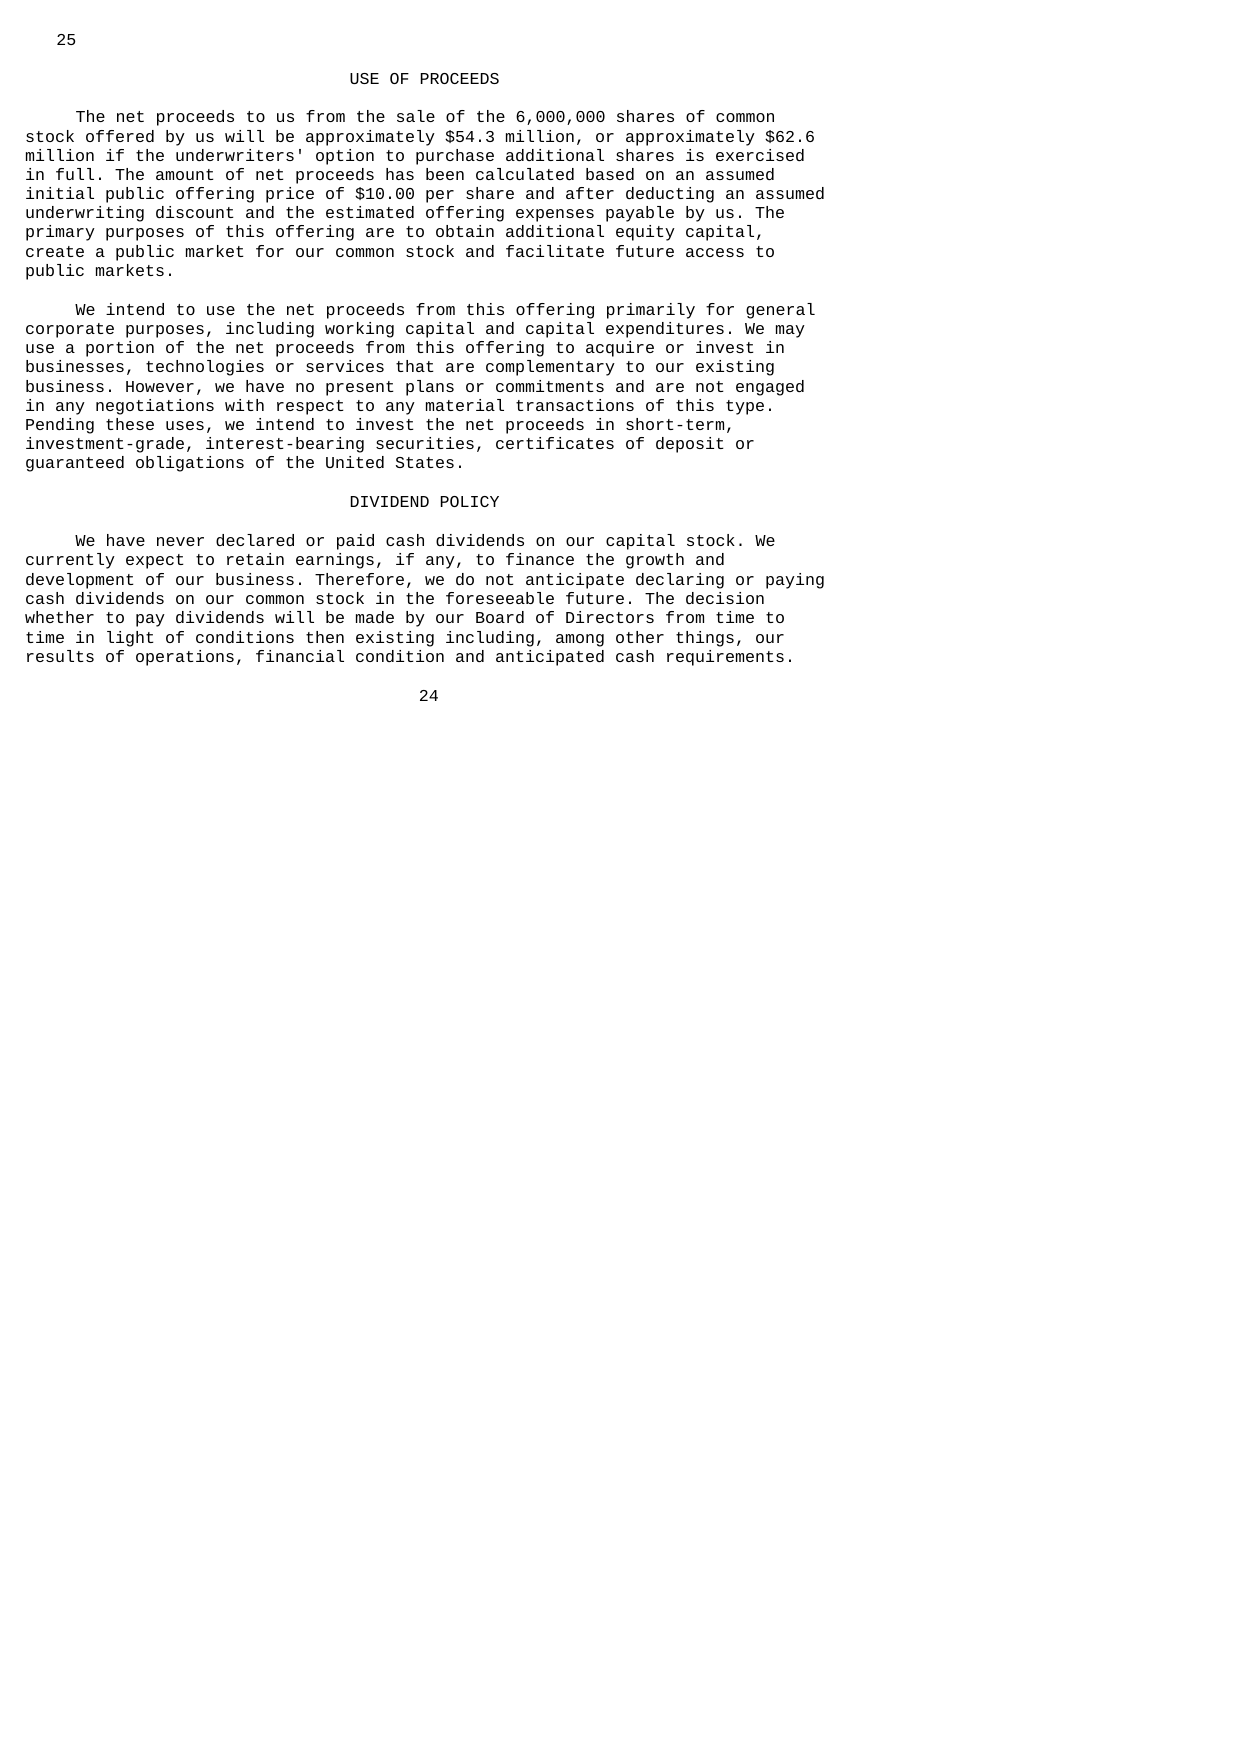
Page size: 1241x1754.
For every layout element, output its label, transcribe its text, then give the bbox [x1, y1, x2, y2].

text We have never declared or paid cash dividends on our capital stock. We currently expect to retain earnings, if any, to finance the growth and development of our business. Therefore, we do not anticipate declaring or paying cash dividends on our common stock in the foreseeable future. The decision whether to pay dividends will be made by our Board of Directors from time to time in light of conditions then existing including, among other things, our results of operations, financial condition and anticipated cash requirements. [25, 533, 834, 668]
text 25 [56, 32, 1090, 50]
text USE OF PROCEEDS [25, 70, 824, 89]
text The net proceeds to us from the sale of the 6,000,000 shares of common stock offered by us will be approximately $54.3 million, or approximately $62.6 million if the underwriters' option to purchase additional shares is exercised in full. The amount of net proceeds has been calculated based on an assumed initial public offering price of $10.00 per share and after deducting an assumed underwriting discount and the estimated offering expenses payable by us. The primary purposes of this offering are to obtain additional equity capital, create a public market for our common stock and facilitate future access to public markets. [25, 109, 834, 281]
text 24 [419, 687, 1090, 706]
text We intend to use the net proceeds from this offering primarily for general corporate purposes, including working capital and capital expenditures. We may use a portion of the net proceeds from this offering to acquire or invest in businesses, technologies or services that are complementary to our existing business. However, we have no present plans or commitments and are not engaged in any negotiations with respect to any material transactions of this type. Pending these uses, we intend to invest the net proceeds in short-term, investment-grade, interest-bearing securities, certificates of deposit or guaranteed obligations of the United States. [25, 301, 824, 474]
text DIVIDEND POLICY [25, 494, 824, 513]
